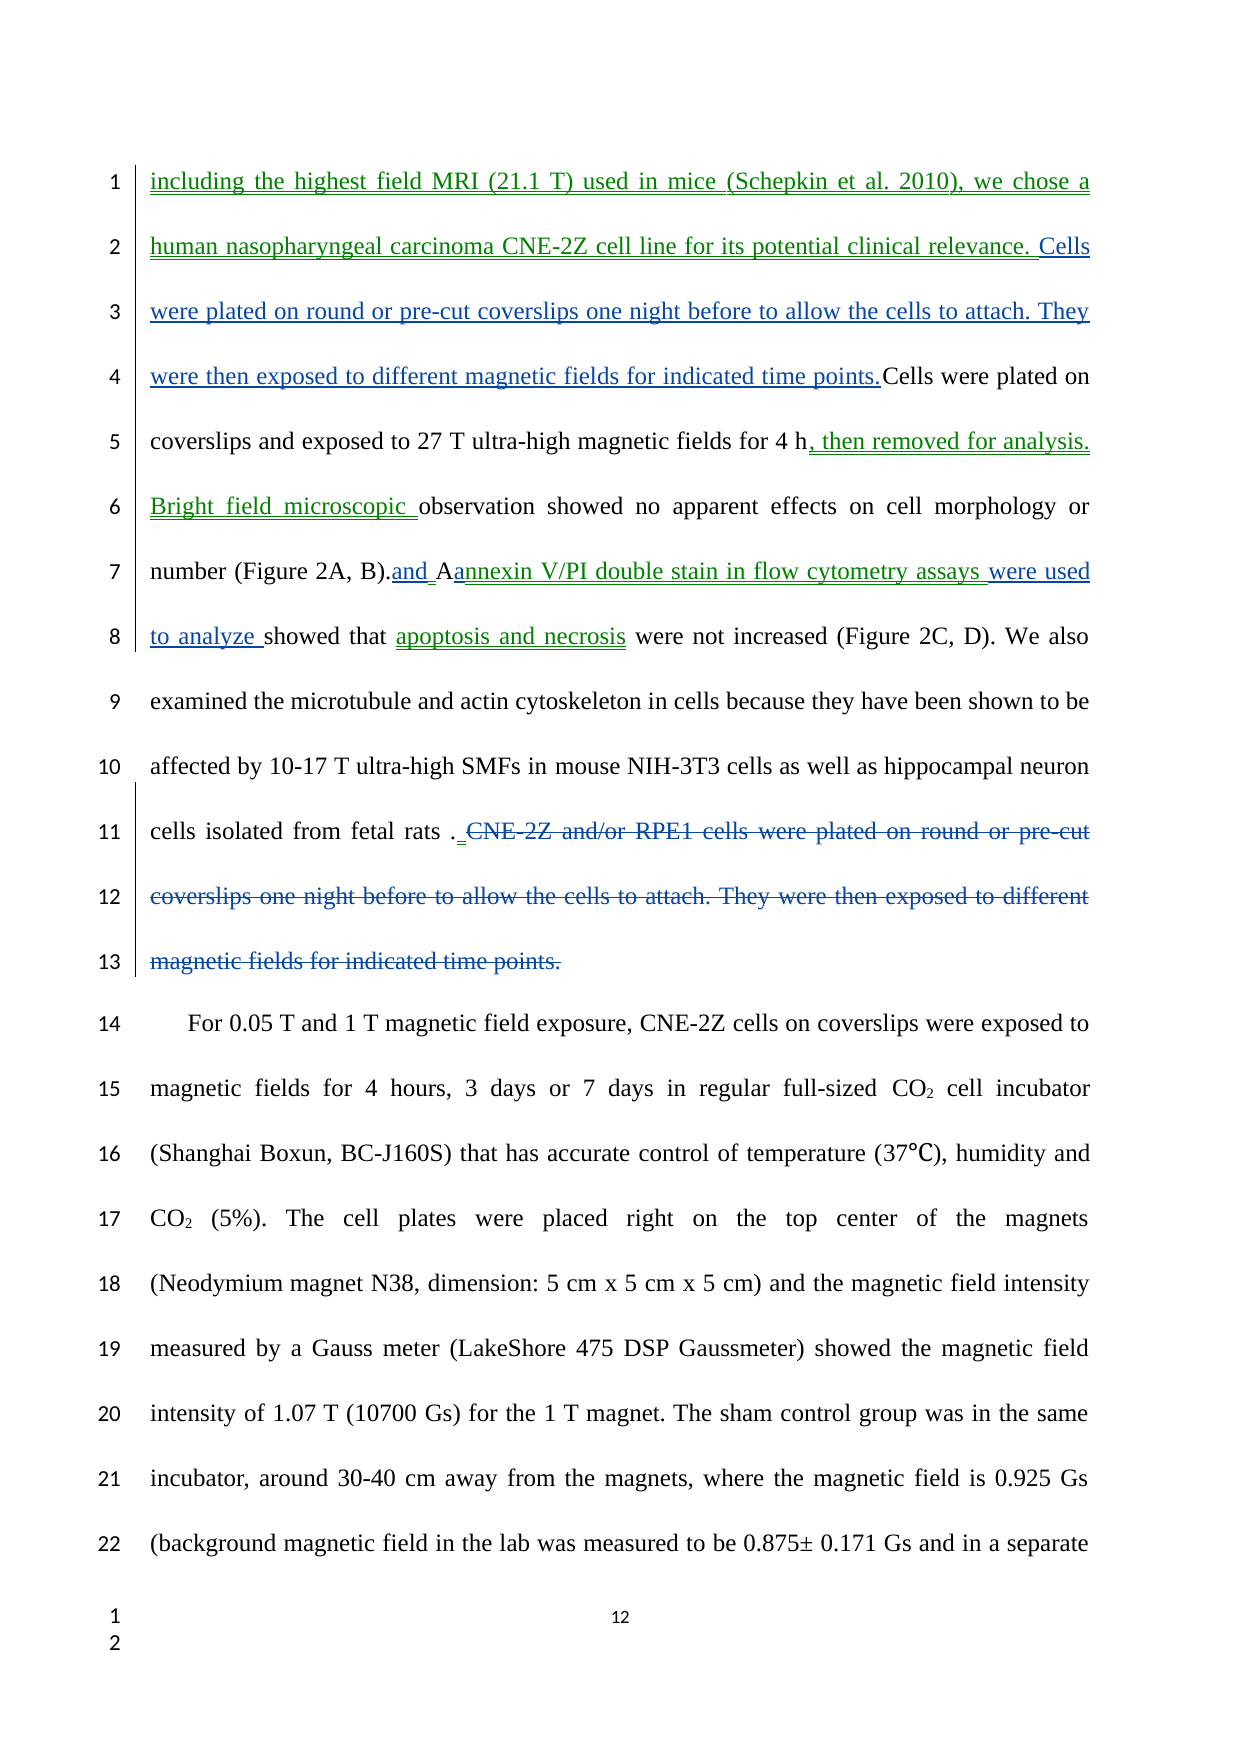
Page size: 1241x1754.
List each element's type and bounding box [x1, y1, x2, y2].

text [150, 1006, 1090, 1558]
